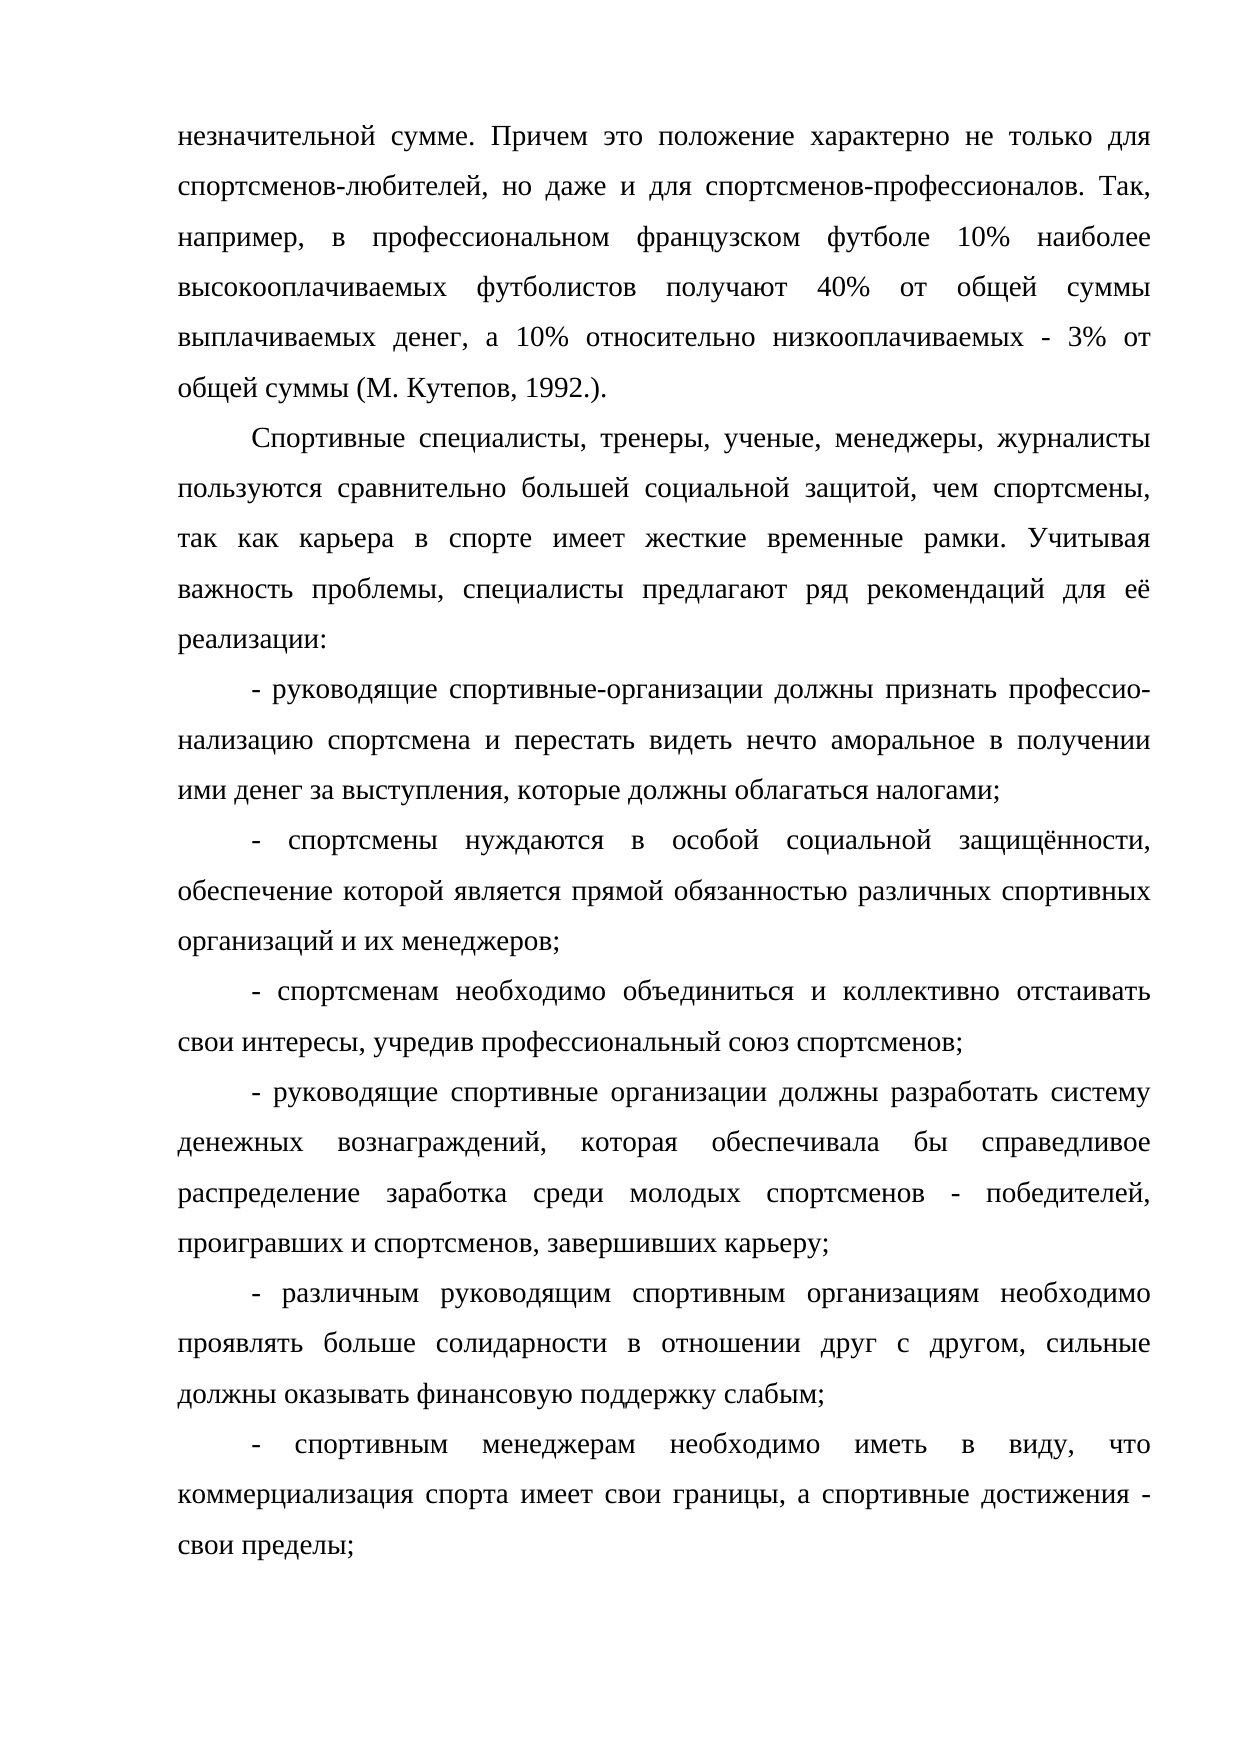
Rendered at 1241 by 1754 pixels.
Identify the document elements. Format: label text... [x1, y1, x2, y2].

text - спортсменам необходимо объединиться и коллективно отстаивать свои интересы, учредив профессиональный союз спортсменов; [177, 973, 1152, 1057]
text - руководящие спортивные-организации должны признать профессио-нализацию спортсмена и перестать видеть нечто аморальное в получении ими денег за выступления, которые должны облагаться налогами; [177, 672, 1152, 806]
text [177, 118, 1152, 403]
text - спортсмены нуждаются в особой социальной защищённости, обеспечение которой является прямой обязанностью различных спортивных организаций и их менеджеров; [177, 822, 1152, 957]
text - спортивным менеджерам необходимо иметь в виду, что коммерциализация спорта имеет свои границы, а спортивные достижения - свои пределы; [177, 1426, 1152, 1560]
text - руководящие спортивные организации должны разработать систему денежных вознаграждений, которая обеспечивала бы справедливое распределение заработка среди молодых спортсменов - победителей, проигравших и спортсменов, завершивших карьеру; [177, 1074, 1152, 1258]
text Спортивные специалисты, тренеры, ученые, менеджеры, журналисты пользуются сравнительно большей социальной защитой, чем спортсмены, так как карьера в спорте имеет жесткие временные рамки. Учитывая важность проблемы, специалисты предлагают ряд рекомендаций для её реализации: [177, 420, 1152, 655]
text - различным руководящим спортивным организациям необходимо проявлять больше солидарности в отношении друг с другом, сильные должны оказывать финансовую поддержку слабым; [177, 1275, 1152, 1409]
